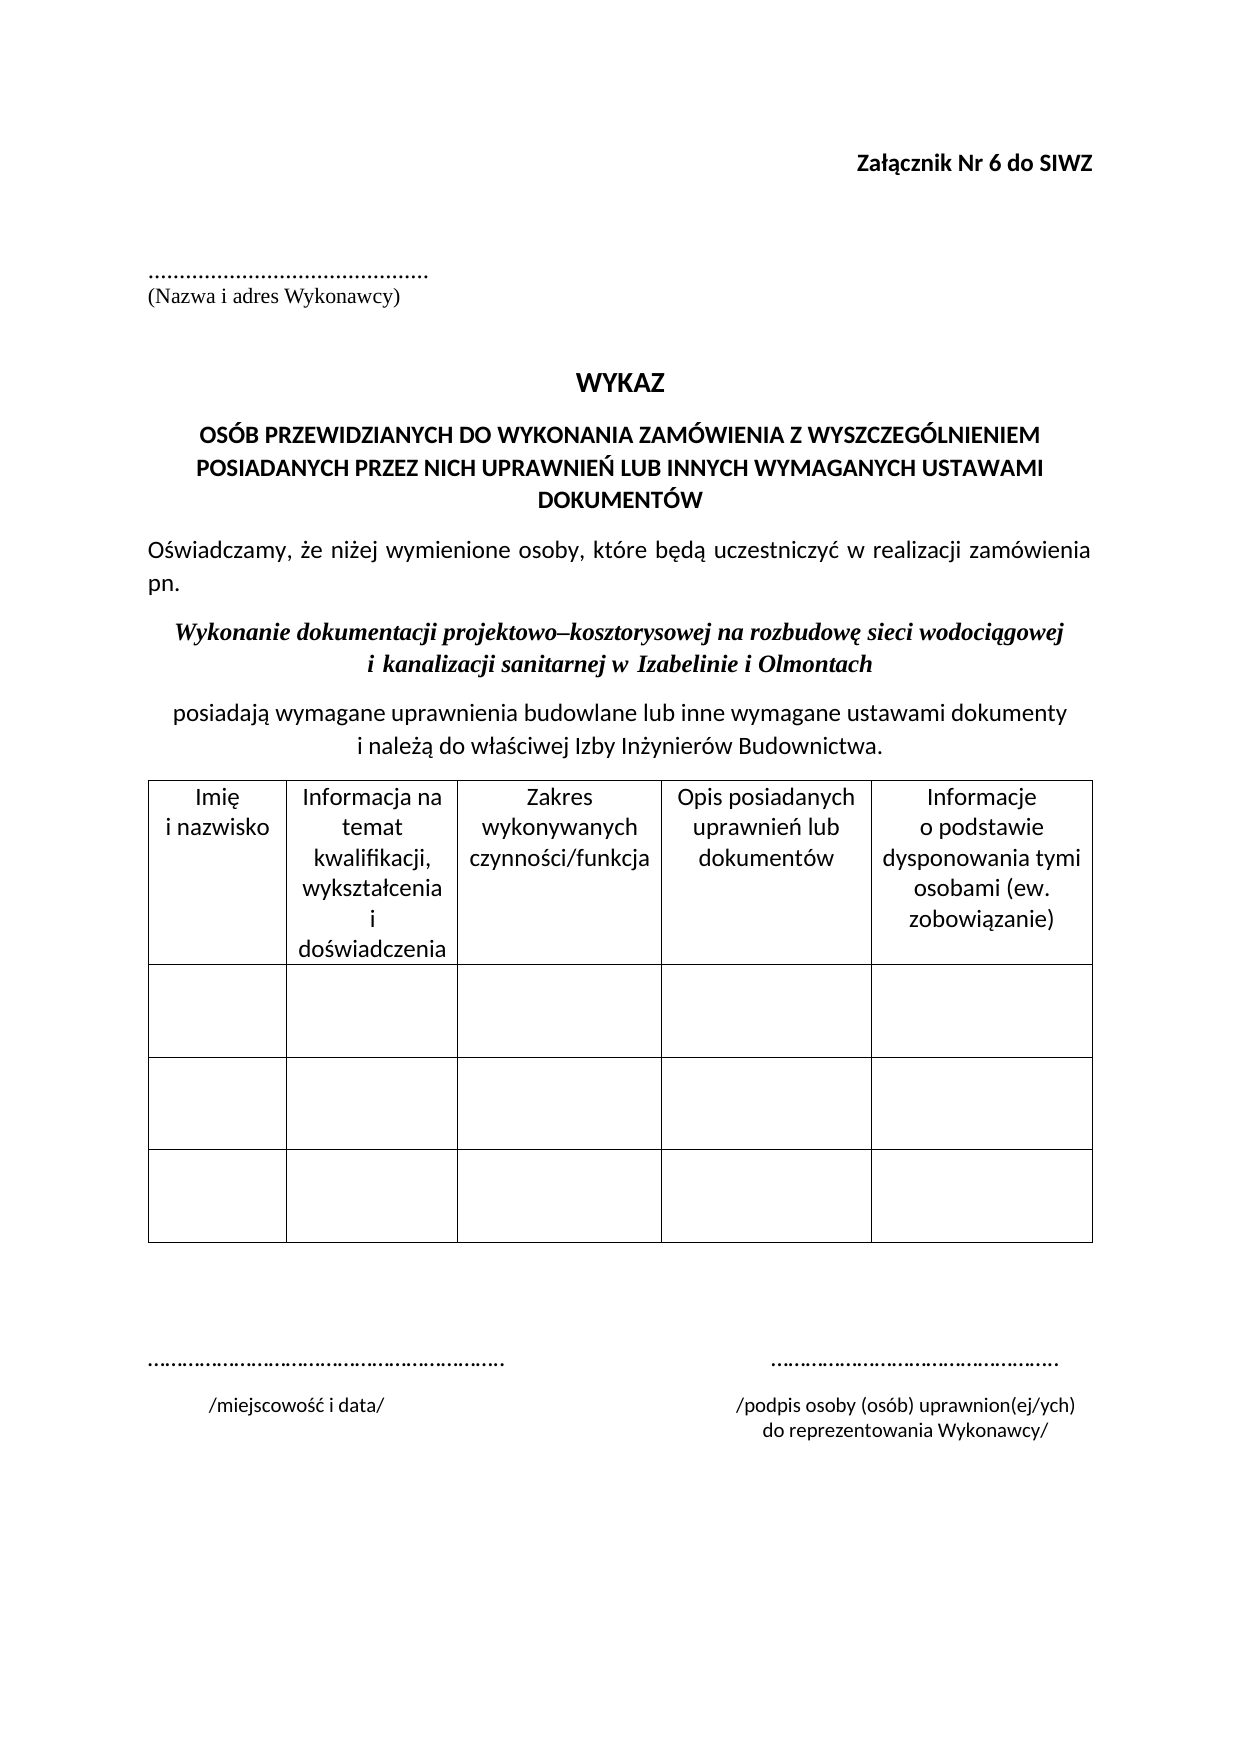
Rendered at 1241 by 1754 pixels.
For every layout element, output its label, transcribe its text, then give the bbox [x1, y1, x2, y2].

table_cell [662, 965, 871, 1057]
table_cell [149, 965, 286, 1057]
text OSÓB PRZEWIDZIANYCH DO WYKONANIA ZAMÓWIENIA Z WYSZCZEGÓLNIENIEM POSIADANYCH PRZEZ NICH UPRAWNIEŃ LUB INNYCH WYMAGANYCH USTAWAMI DOKUMENTÓW [148, 419, 1093, 515]
table_header Informacje o podstawie dysponowania tymi osobami (ew. zobowiązanie) [872, 781, 1092, 964]
table_cell [287, 965, 457, 1057]
text do reprezentowania Wykonawcy/ [148, 1417, 1093, 1443]
table_cell [662, 1150, 871, 1242]
table_cell [458, 1150, 661, 1242]
table_header Informacja na temat kwalifikacji, wykształcenia i doświadczenia [287, 781, 457, 964]
text …………………………………………………….. ………………………………………….. [148, 1342, 1093, 1373]
table_cell [872, 1150, 1092, 1242]
text Załącznik Nr 6 do SIWZ [148, 148, 1093, 178]
table_cell [149, 1058, 286, 1149]
table_header Imię i nazwisko [149, 781, 286, 964]
text /miejscowość i data/ /podpis osoby (osób) uprawnion(ej/ych) [148, 1392, 1093, 1417]
table_cell [662, 1058, 871, 1149]
text WYKAZ [148, 364, 1093, 399]
text Oświadczamy, że niżej wymienione osoby, które będą uczestniczyć w realizacji zamówienia pn. [148, 534, 1093, 598]
table_cell [458, 965, 661, 1057]
table_cell [149, 1150, 286, 1242]
text ............................................. [148, 255, 1093, 283]
table_cell [458, 1058, 661, 1149]
table_cell [287, 1150, 457, 1242]
table_cell [287, 1058, 457, 1149]
table_header Zakres wykonywanych czynności/funkcja [458, 781, 661, 964]
table_cell [872, 965, 1092, 1057]
text Wykonanie dokumentacji projektowo–kosztorysowej na rozbudowę sieci wodociągowej i kanalizacji sanitarnej w Izabelinie i Olmontach [148, 617, 1093, 678]
table_header Opis posiadanych uprawnień lub dokumentów [662, 781, 871, 964]
text (Nazwa i adres Wykonawcy) [148, 283, 1093, 309]
table_cell [872, 1058, 1092, 1149]
text posiadają wymagane uprawnienia budowlane lub inne wymagane ustawami dokumenty i należą do właściwej Izby Inżynierów Budownictwa. [148, 697, 1093, 761]
